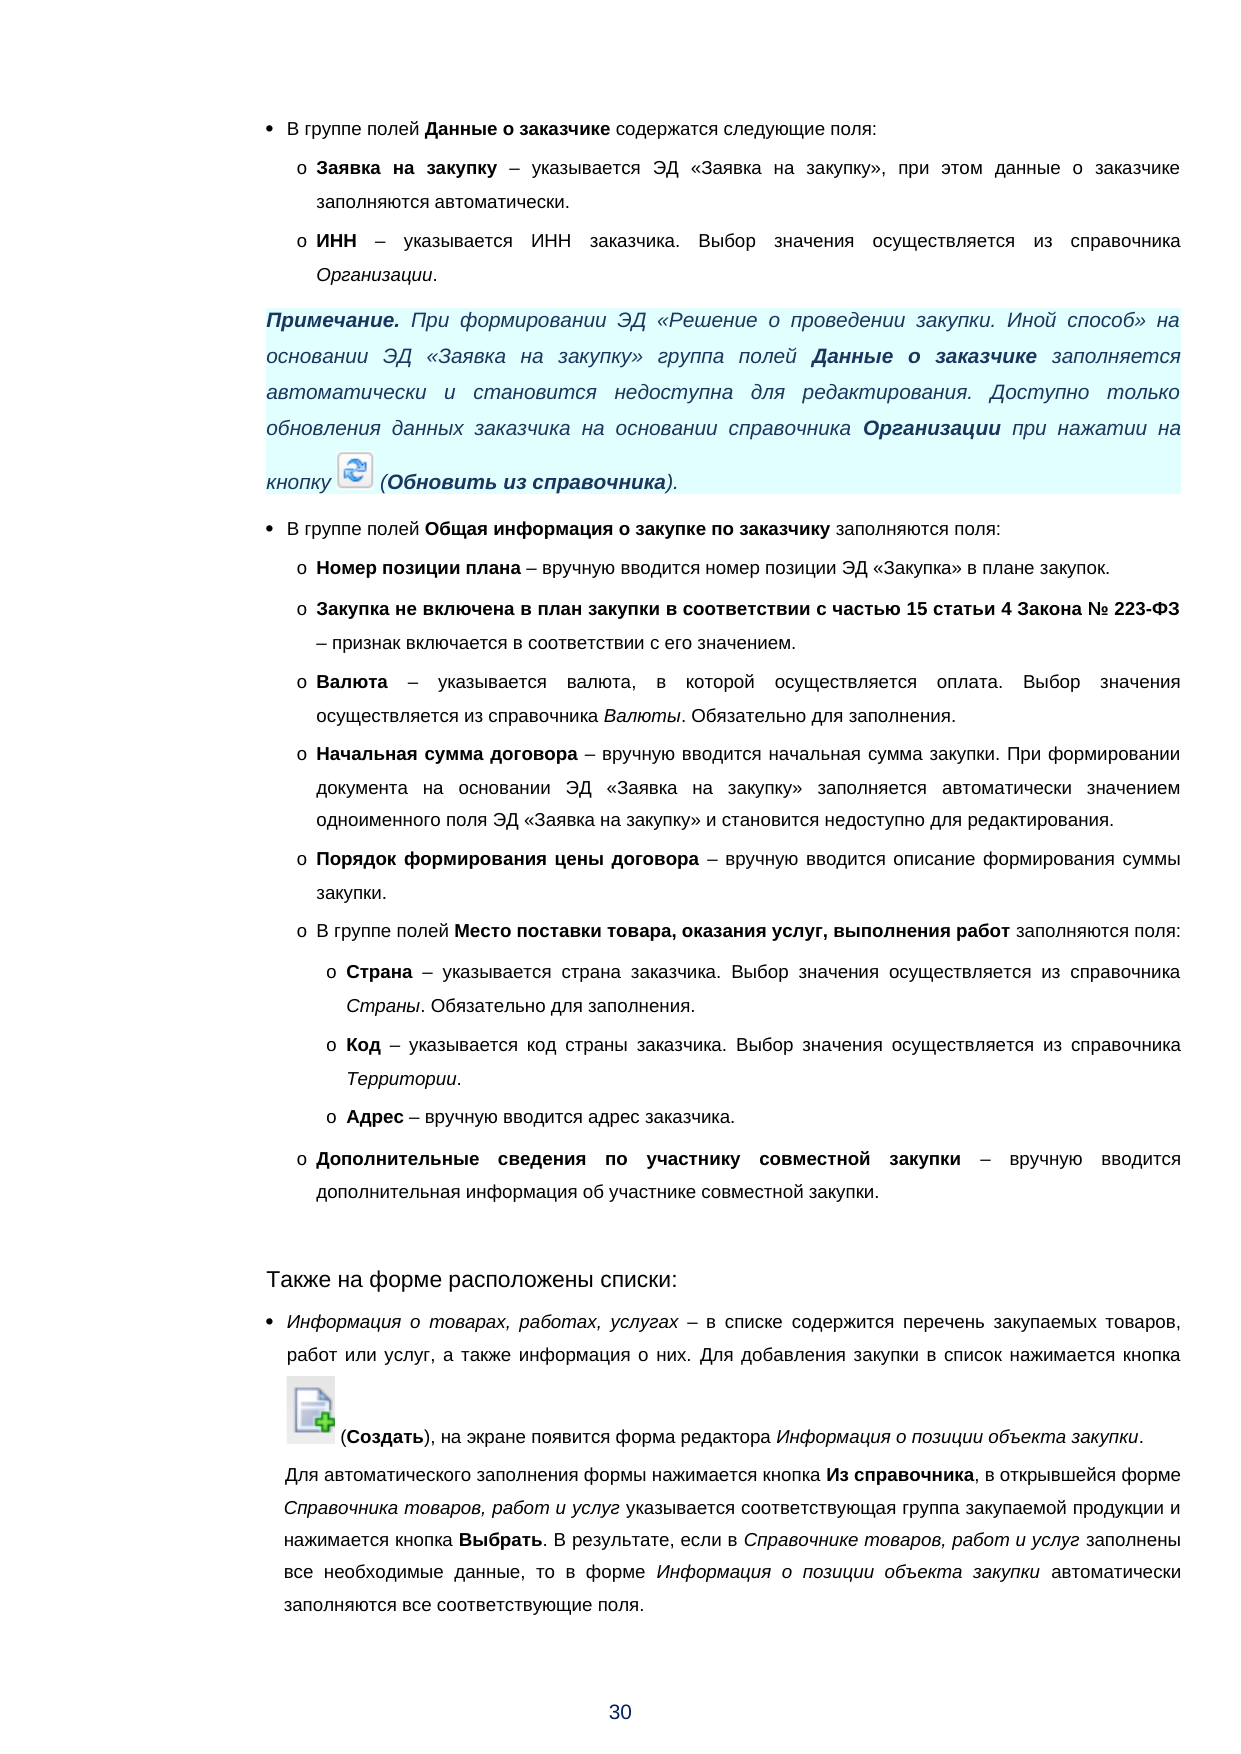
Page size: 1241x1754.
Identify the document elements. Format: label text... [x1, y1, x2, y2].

list Порядок формирования цены договора – вручную вводится описание формирования суммы закупки. [296, 848, 1181, 903]
list В группе полей Общая информация о закупке по заказчику заполняются поля: [266, 518, 1181, 540]
text Примечание. При формировании ЭД «Решение о проведении закупки. Иной способ» на основании ЭД «Заявка на закупку» группа полей Данные о заказчике заполняется автоматически и становится недоступна для редактирования. Доступно только обновления данных заказчика на основании справочника Организации при нажатии на кнопку (Обновить из справочника). [266, 308, 1181, 494]
list Начальная сумма договора – вручную вводится начальная сумма закупки. При формировании документа на основании ЭД «Заявка на закупку» заполняется автоматически значением одноименного поля ЭД «Заявка на закупку» и становится недоступно для редактирования. [296, 743, 1181, 831]
list ИНН – указывается ИНН заказчика. Выбор значения осуществляется из справочника Организации. [296, 229, 1181, 285]
list Код – указывается код страны заказчика. Выбор значения осуществляется из справочника Территории. [326, 1034, 1181, 1089]
list Закупка не включена в план закупки в соответствии с частью 15 статьи 4 Закона № 223-ФЗ – признак включается в соответствии с его значением. [296, 598, 1181, 653]
list В группе полей Место поставки товара, оказания услуг, выполнения работ заполняются поля: [296, 920, 1181, 943]
list Заявка на закупку – указывается ЭД «Заявка на закупку», при этом данные о заказчике заполняются автоматически. [296, 157, 1181, 212]
text Также на форме расположены списки: [177, 1266, 1181, 1292]
list Адрес – вручную вводится адрес заказчика. [326, 1106, 1181, 1129]
picture [286, 1376, 335, 1444]
picture [336, 451, 375, 490]
list Валюта – указывается валюта, в которой осуществляется оплата. Выбор значения осуществляется из справочника Валюты. Обязательно для заполнения. [296, 671, 1181, 726]
list Информация о товарах, работах, услугах – в списке содержится перечень закупаемых товаров, работ или услуг, а также информация о них. Для добавления закупки в список нажимается кнопка (Создать), на экране появится форма редактора Информация о позиции объекта закупки. [266, 1311, 1181, 1447]
list В группе полей Данные о заказчике содержатся следующие поля: [266, 118, 1181, 140]
list Номер позиции плана – вручную вводится номер позиции ЭД «Закупка» в плане закупок. [296, 557, 1181, 580]
list Дополнительные сведения по участнику совместной закупки – вручную вводится дополнительная информация об участнике совместной закупки. [296, 1147, 1181, 1203]
text Для автоматического заполнения формы нажимается кнопка Из справочника, в открывшейся форме Справочника товаров, работ и услуг указывается соответствующая группа закупаемой продукции и нажимается кнопка Выбрать. В результате, если в Справочнике товаров, работ и услуг заполнены все необходимые данные, то в форме Информация о позиции объекта закупки автоматически заполняются все соответствующие поля. [283, 1464, 1181, 1615]
list Страна – указывается страна заказчика. Выбор значения осуществляется из справочника Страны. Обязательно для заполнения. [326, 961, 1181, 1017]
